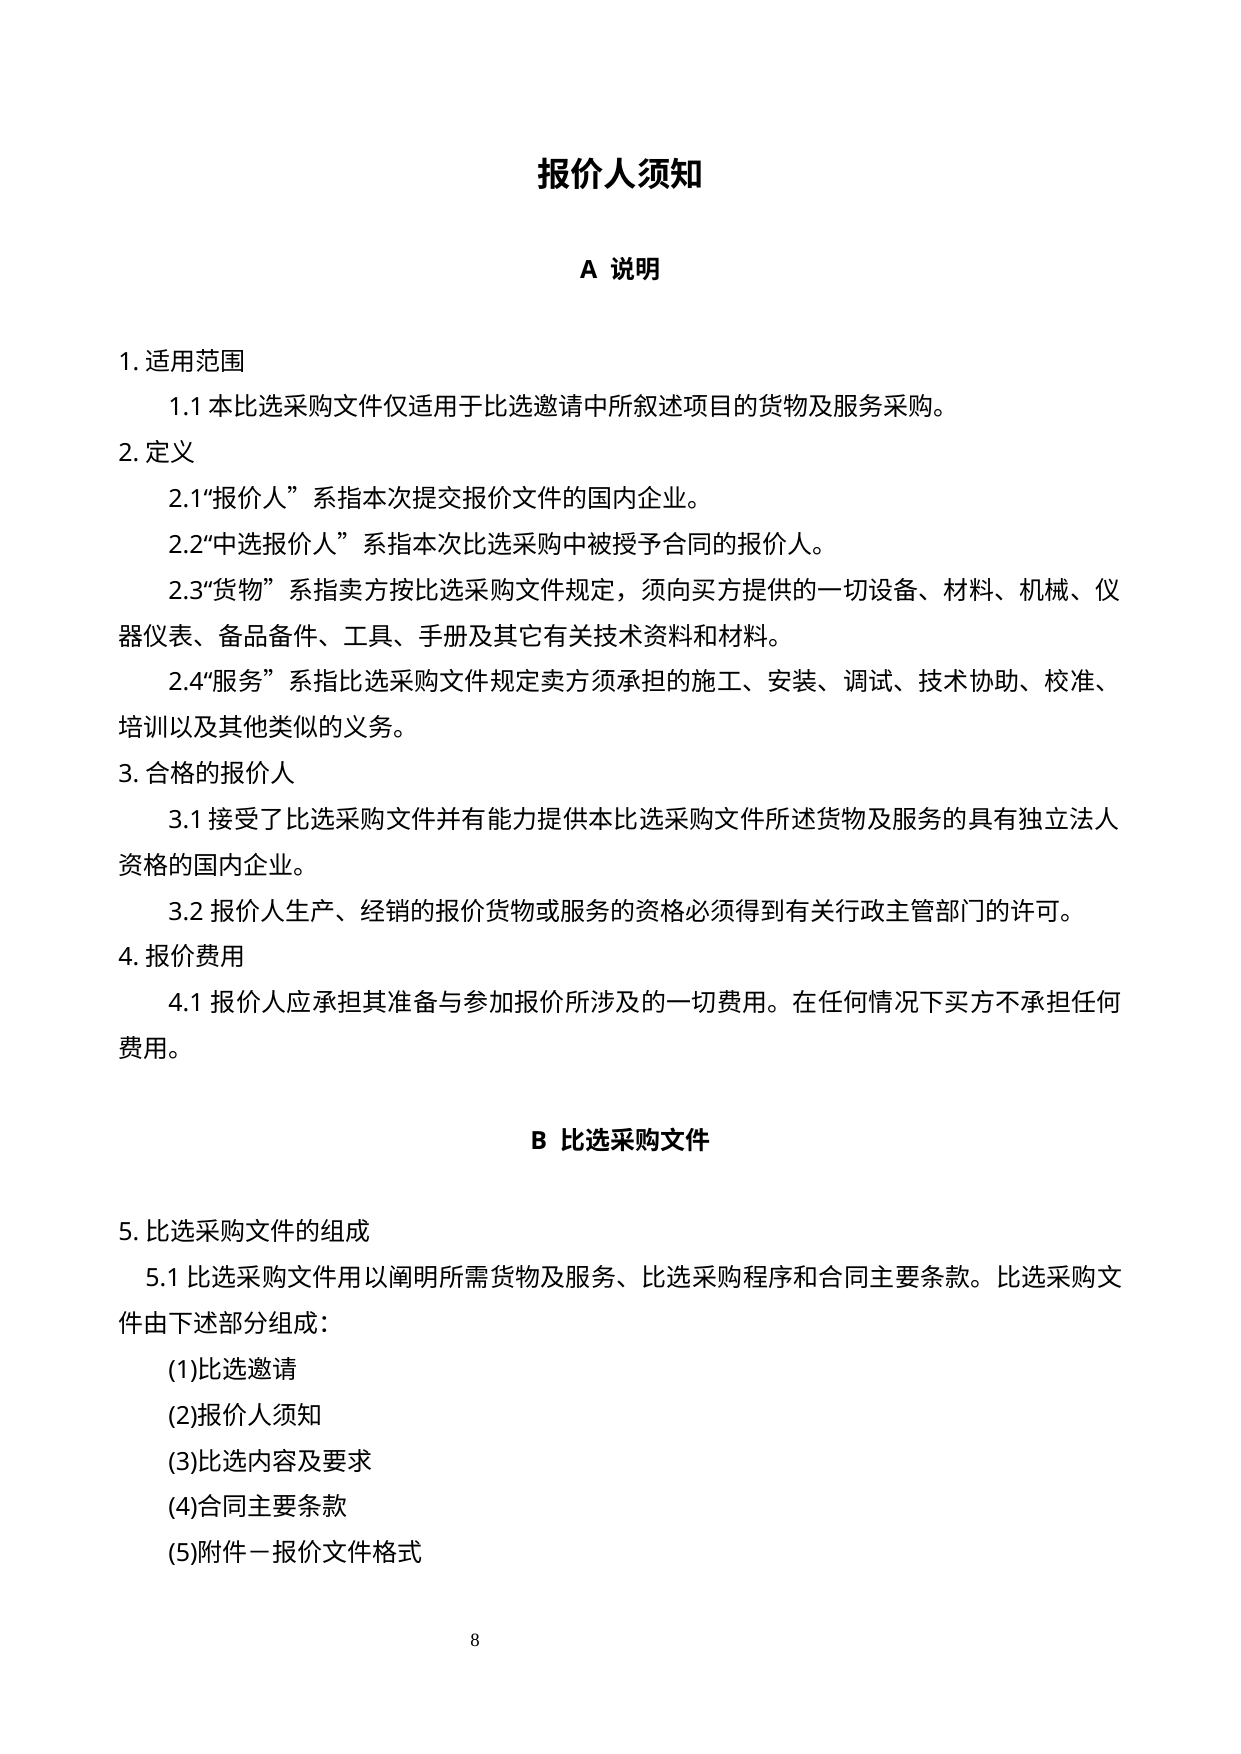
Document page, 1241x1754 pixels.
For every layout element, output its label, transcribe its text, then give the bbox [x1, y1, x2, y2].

text 2.2“中选报价人”系指本次比选采购中被授予合同的报价人。 [118, 517, 1122, 562]
text (5)附件－报价文件格式 [118, 1525, 1122, 1571]
text 报价人须知 [118, 148, 1122, 196]
text 1. 适用范围 [118, 333, 1122, 379]
text 5. 比选采购文件的组成 [118, 1204, 1122, 1250]
text 3.2 报价人生产、经销的报价货物或服务的资格必须得到有关行政主管部门的许可。 [118, 883, 1122, 929]
text (1)比选邀请 [118, 1342, 1122, 1387]
text (4)合同主要条款 [118, 1479, 1122, 1525]
text B 比选采购文件 [118, 1112, 1122, 1158]
text 4. 报价费用 [118, 929, 1122, 975]
text A 说明 [118, 242, 1122, 287]
text 3.1接受了比选采购文件并有能力提供本比选采购文件所述货物及服务的具有独立法人资格的国内企业。 [118, 792, 1122, 883]
text 4.1 报价人应承担其准备与参加报价所涉及的一切费用。在任何情况下买方不承担任何费用。 [118, 975, 1122, 1067]
text 2. 定义 [118, 425, 1122, 471]
text (2)报价人须知 [118, 1387, 1122, 1433]
text 2.1“报价人”系指本次提交报价文件的国内企业。 [118, 471, 1122, 517]
text 5.1比选采购文件用以阐明所需货物及服务、比选采购程序和合同主要条款。比选采购文件由下述部分组成： [118, 1250, 1122, 1342]
text 3. 合格的报价人 [118, 746, 1122, 792]
text 1.1本比选采购文件仅适用于比选邀请中所叙述项目的货物及服务采购。 [118, 379, 1122, 425]
text 2.4“服务”系指比选采购文件规定卖方须承担的施工、安装、调试、技术协助、校准、培训以及其他类似的义务。 [118, 654, 1122, 746]
text (3)比选内容及要求 [118, 1433, 1122, 1479]
text 2.3“货物”系指卖方按比选采购文件规定，须向买方提供的一切设备、材料、机械、仪器仪表、备品备件、工具、手册及其它有关技术资料和材料。 [118, 562, 1122, 654]
